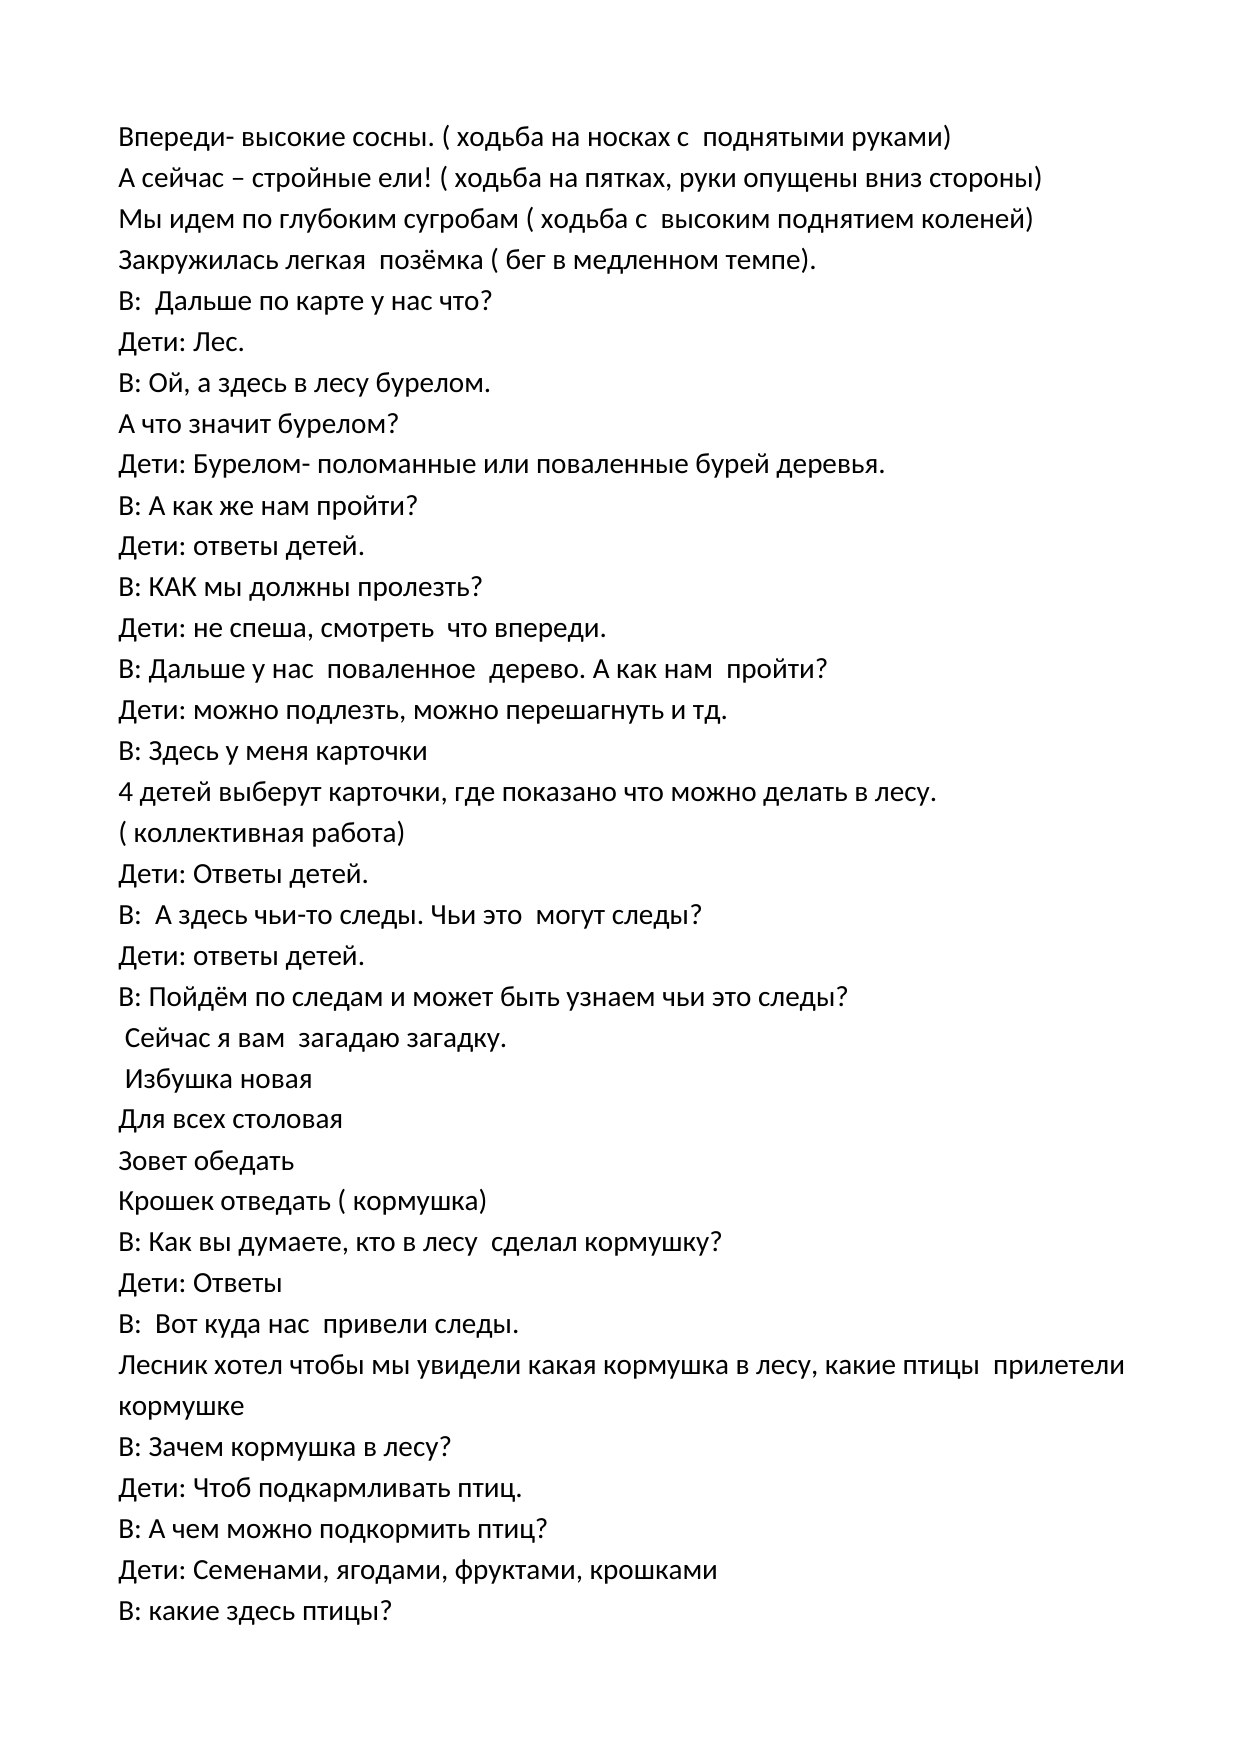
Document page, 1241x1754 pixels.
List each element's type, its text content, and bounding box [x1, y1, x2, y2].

text 4 детей выберут карточки, где показано что можно делать в лесу. [118, 773, 1152, 809]
text Дети: не спеша, смотреть что впереди. [118, 609, 1152, 645]
text Мы идем по глубоким сугробам ( ходьба с высоким поднятием коленей) [118, 200, 1152, 236]
text В: Пойдём по следам и может быть узнаем чьи это следы? [118, 978, 1152, 1013]
text В: Дальше у нас поваленное дерево. А как нам пройти? [118, 650, 1152, 686]
text В: какие здесь птицы? [118, 1592, 1152, 1627]
text Дети: ответы детей. [118, 527, 1152, 563]
text В: Как вы думаете, кто в лесу сделал кормушку? [118, 1223, 1152, 1259]
text Крошек отведать ( кормушка) [118, 1182, 1152, 1218]
text Дети: Лес. [118, 323, 1152, 358]
text А что значит бурелом? [118, 405, 1152, 440]
text Дети: Ответы [118, 1264, 1152, 1300]
text В: Дальше по карте у нас что? [118, 282, 1152, 317]
text ( коллективная работа) [118, 814, 1152, 850]
text Дети: Бурелом- поломанные или поваленные бурей деревья. [118, 446, 1152, 481]
text В: КАК мы должны пролезть? [118, 568, 1152, 604]
text В: Зачем кормушка в лесу? [118, 1428, 1152, 1464]
text Дети: Ответы детей. [118, 855, 1152, 891]
text Для всех столовая [118, 1101, 1152, 1136]
text Избушка новая [118, 1060, 1152, 1095]
text Дети: можно подлезть, можно перешагнуть и тд. [118, 691, 1152, 727]
text Дети: Семенами, ягодами, фруктами, крошками [118, 1551, 1152, 1587]
text В: А чем можно подкормить птиц? [118, 1510, 1152, 1546]
text Закружилась легкая позёмка ( бег в медленном темпе). [118, 241, 1152, 277]
text В: Вот куда нас привели следы. [118, 1305, 1152, 1341]
text В: А как же нам пройти? [118, 487, 1152, 522]
text А сейчас – стройные ели! ( ходьба на пятках, руки опущены вниз стороны) [118, 159, 1152, 195]
text В: Здесь у меня карточки [118, 732, 1152, 768]
text Зовет обедать [118, 1142, 1152, 1177]
text Лесник хотел чтобы мы увидели какая кормушка в лесу, какие птицы прилетели кормушке [118, 1346, 1152, 1423]
text В: Ой, а здесь в лесу бурелом. [118, 364, 1152, 399]
text Впереди- высокие сосны. ( ходьба на носках с поднятыми руками) [118, 118, 1152, 154]
text В: А здесь чьи-то следы. Чьи это могут следы? [118, 896, 1152, 932]
text Сейчас я вам загадаю загадку. [118, 1019, 1152, 1054]
text Дети: ответы детей. [118, 937, 1152, 972]
text Дети: Чтоб подкармливать птиц. [118, 1469, 1152, 1505]
